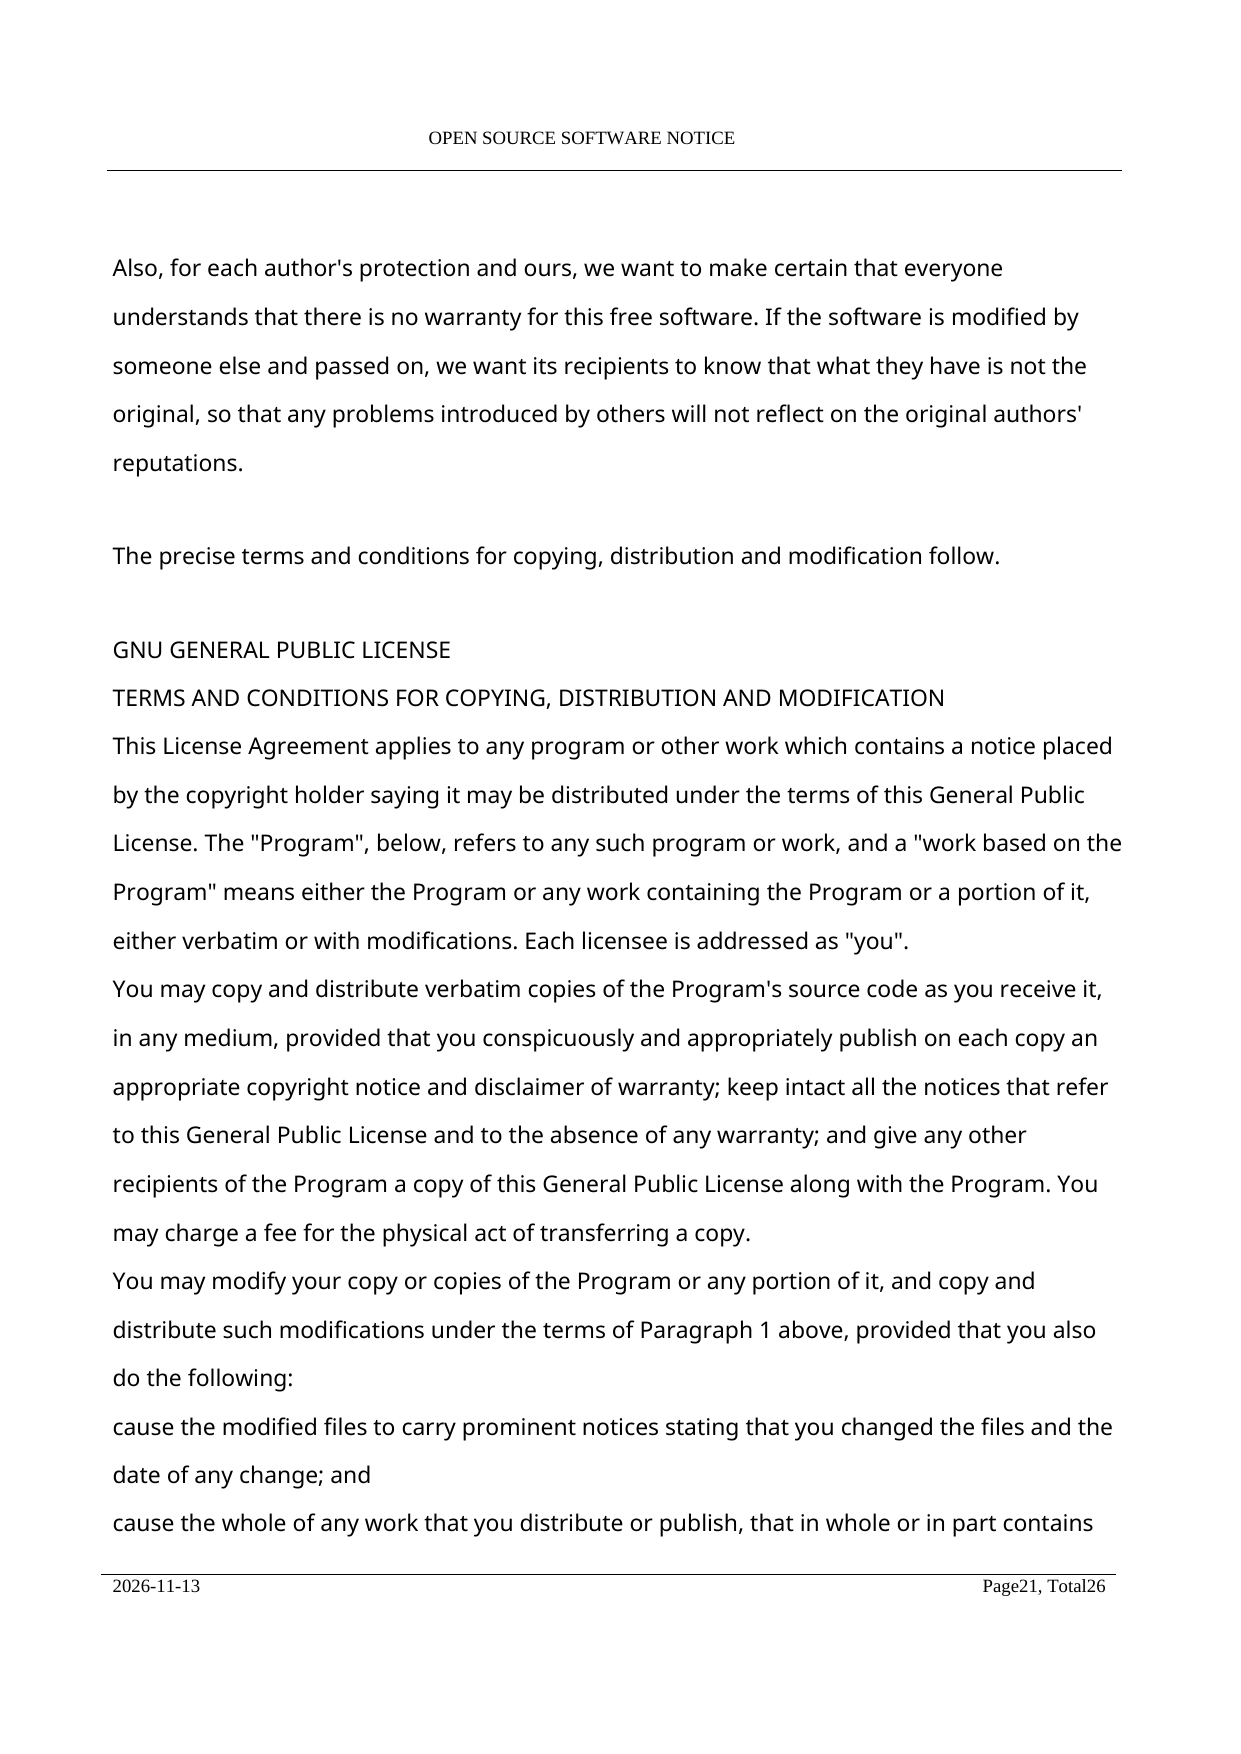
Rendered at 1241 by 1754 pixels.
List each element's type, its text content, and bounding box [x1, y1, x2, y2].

text You may copy and distribute verbatim copies of the Program's source code as you receive it, in any medium, provided that you conspicuously and appropriately publish on each copy an appropriate copyright notice and disclaimer of warranty; keep intact all the notices that refer to this General Public License and to the absence of any warranty; and give any other recipients of the Program a copy of this General Public License along with the Program. You may charge a fee for the physical act of transferring a copy. [112, 972, 1128, 1248]
text TERMS AND CONDITIONS FOR COPYING, DISTRIBUTION AND MODIFICATION [112, 681, 1128, 713]
text You may modify your copy or copies of the Program or any portion of it, and copy and distribute such modifications under the terms of Paragraph 1 above, provided that you also do the following: [112, 1264, 1128, 1394]
text The precise terms and conditions for copying, distribution and modification follow. [112, 540, 1128, 572]
text This License Agreement applies to any program or other work which contains a notice placed by the copyright holder saying it may be distributed under the terms of this General Public License. The "Program", below, refers to any such program or work, and a "work based on the Program" means either the Program or any work containing the Program or a portion of it, either verbatim or with modifications. Each licensee is addressed as "you". [112, 729, 1128, 957]
text cause the modified files to carry prominent notices stating that you changed the files and the date of any change; and [112, 1410, 1128, 1491]
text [112, 1507, 1128, 1539]
text GNU GENERAL PUBLIC LICENSE [112, 633, 1128, 665]
text Also, for each author's protection and ours, we want to make certain that everyone understands that there is no warranty for this free software. If the software is modified by someone else and passed on, we want its recipients to know that what they have is not the original, so that any problems introduced by others will not reflect on the original authors' reputations. [112, 251, 1128, 479]
